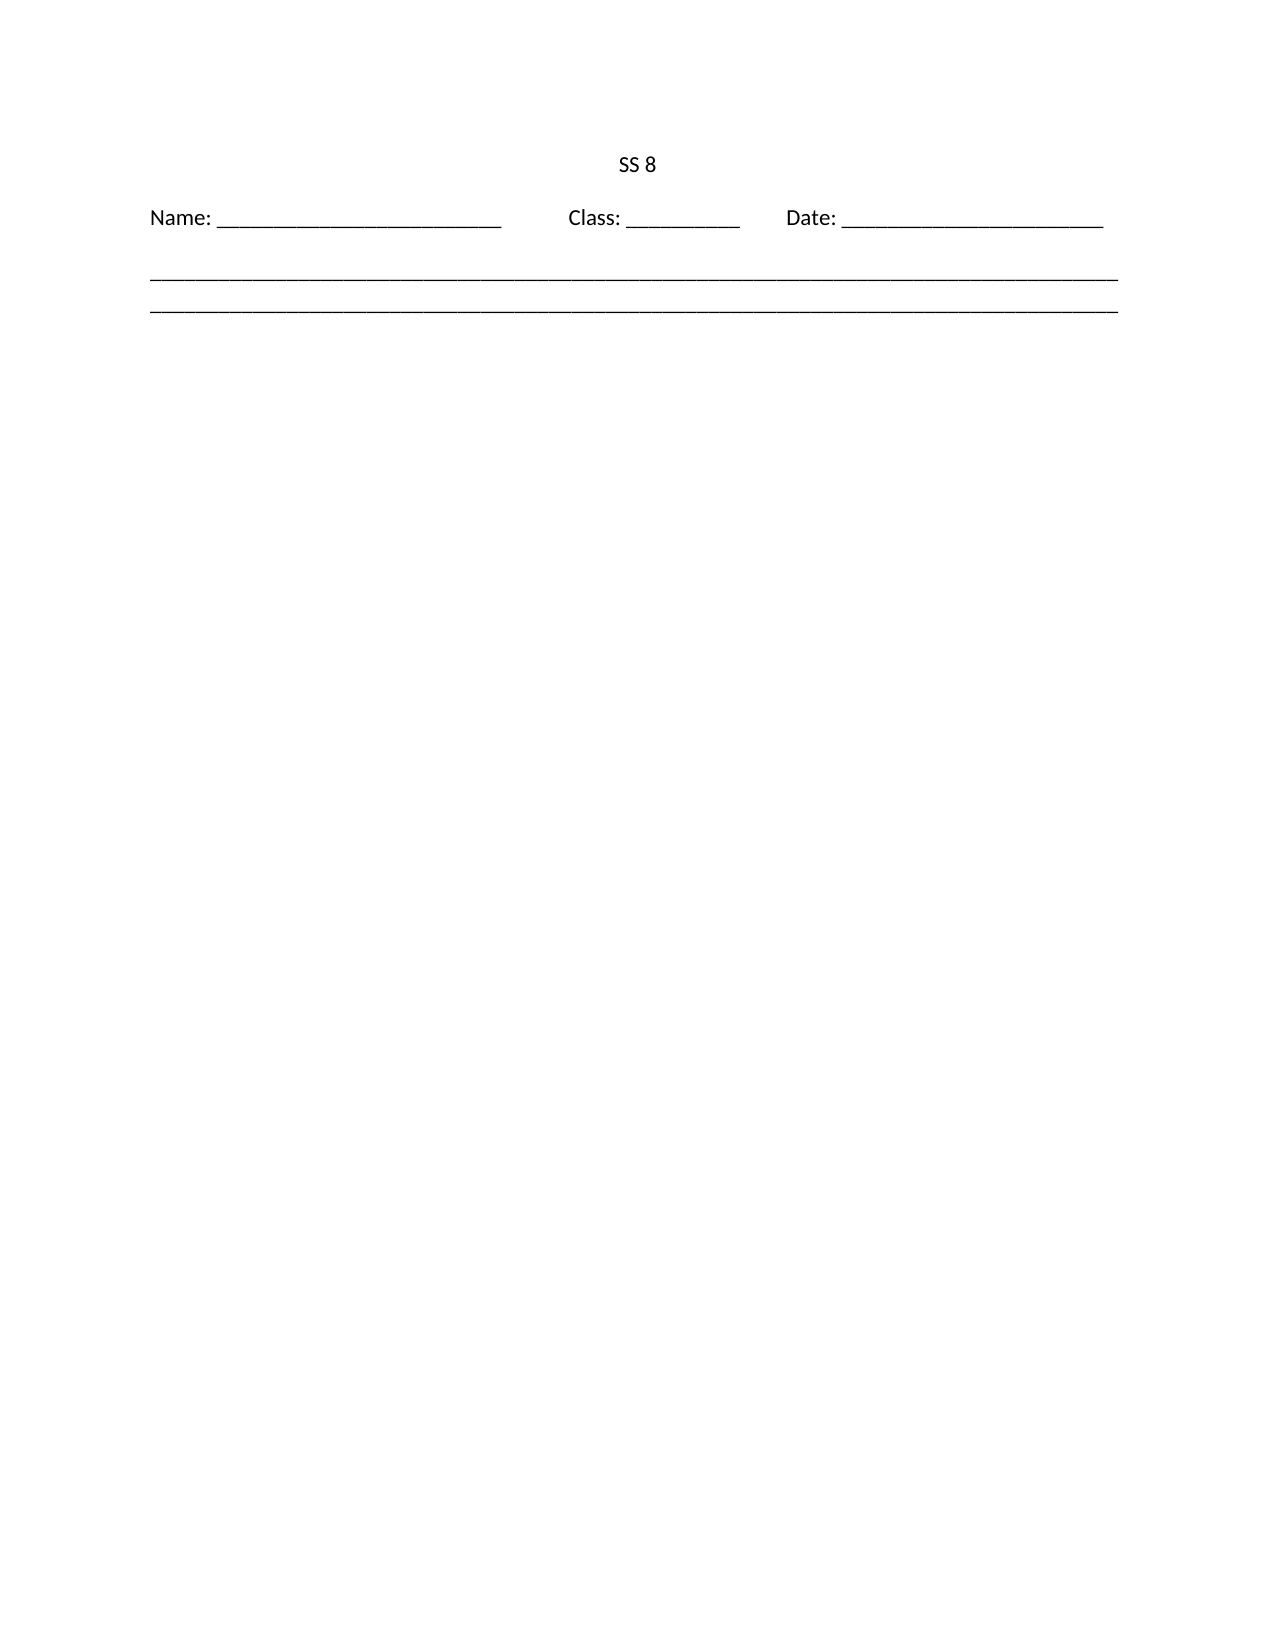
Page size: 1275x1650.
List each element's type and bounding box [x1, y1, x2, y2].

text [150, 256, 1125, 316]
